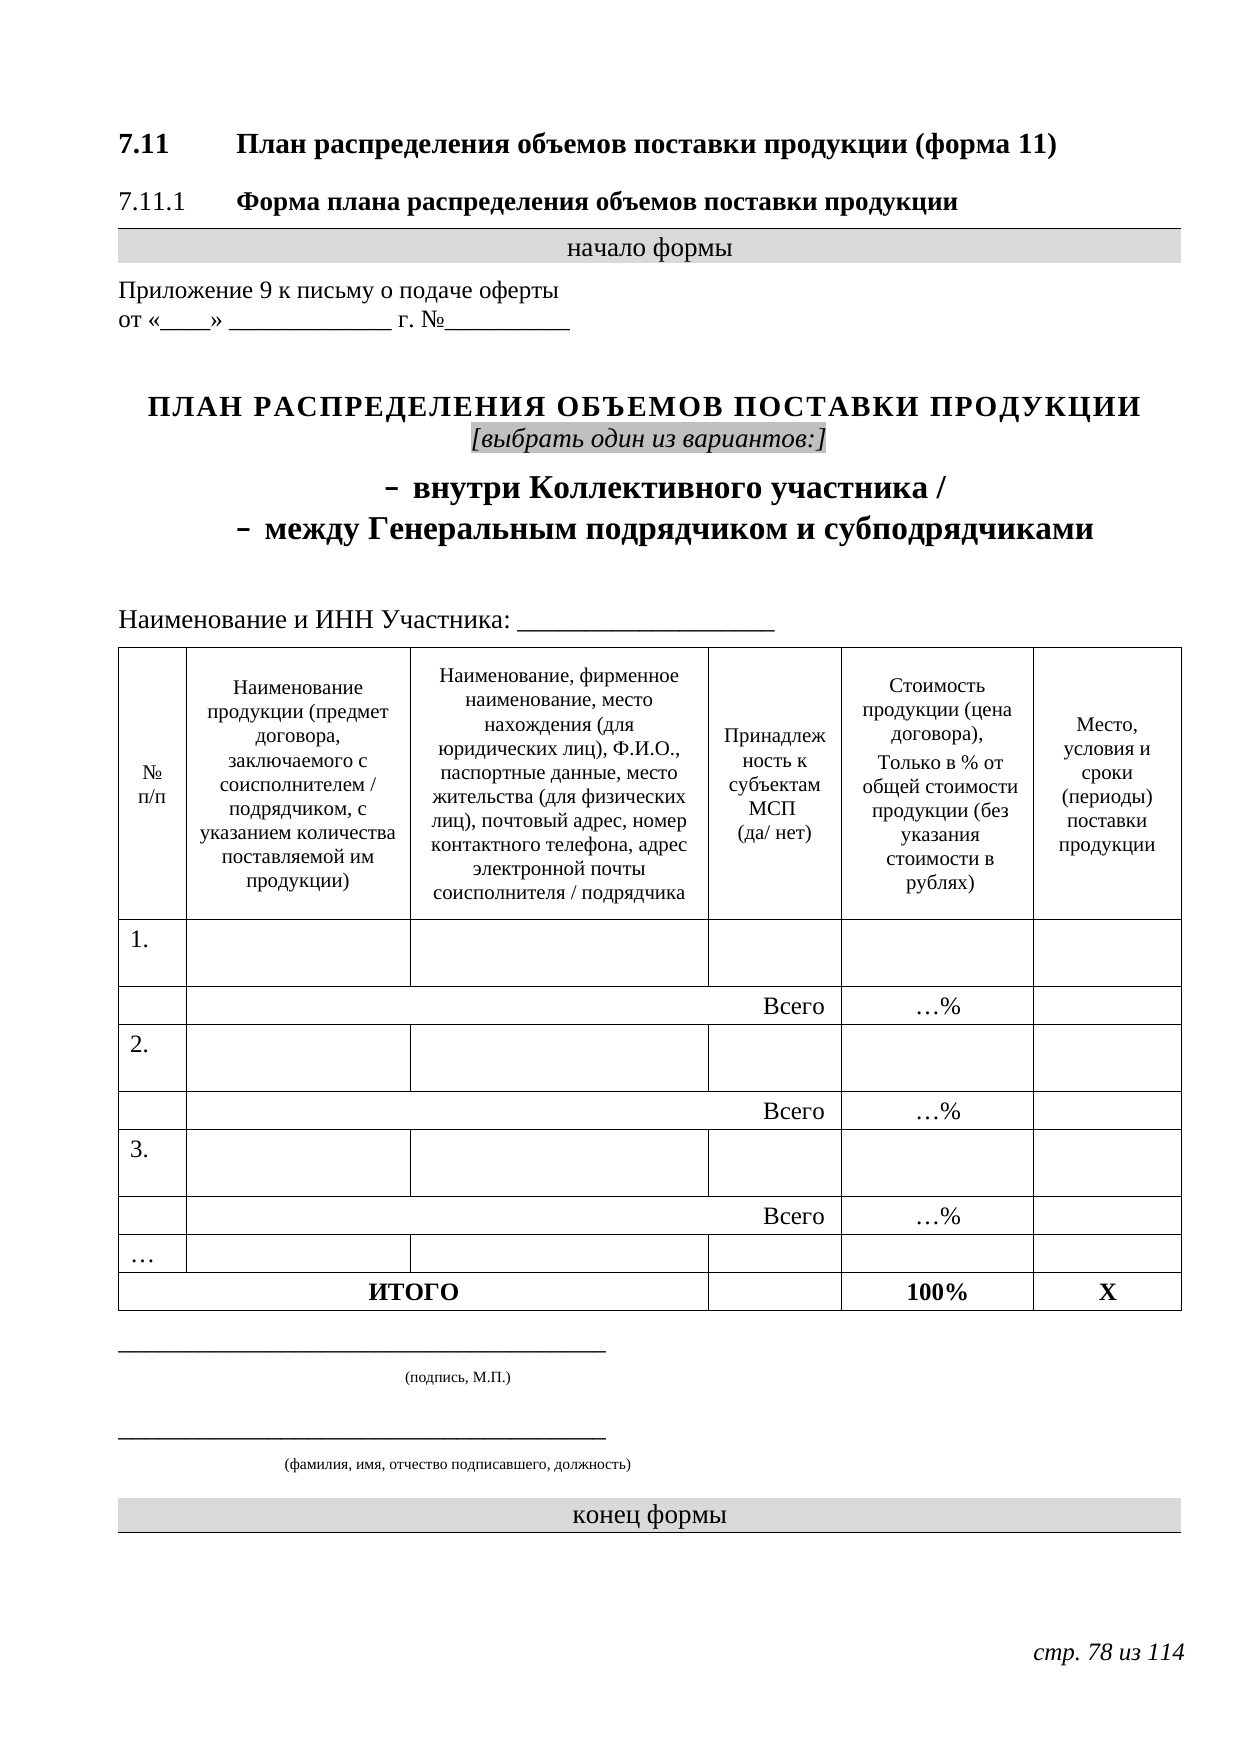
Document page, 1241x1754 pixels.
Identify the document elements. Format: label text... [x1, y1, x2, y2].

table_cell [709, 1025, 841, 1091]
list внутри Коллективного участника / [148, 466, 1181, 507]
text ____________________________________ [118, 1324, 1181, 1355]
table_cell …% [842, 1197, 1033, 1234]
text План распределения объемов поставки продукции [выбрать один из вариантов:] [118, 389, 1181, 453]
table_cell [709, 1273, 841, 1310]
table_cell [119, 1025, 186, 1091]
table_cell [119, 1130, 186, 1196]
table_cell [1034, 987, 1181, 1024]
text (подпись, М.П.) [118, 1367, 797, 1399]
table_cell [1034, 920, 1181, 986]
table_cell [709, 920, 841, 986]
table_cell 100% [842, 1273, 1033, 1310]
subtitle План распределения объемов поставки продукции (форма 11) [118, 126, 1181, 160]
table_cell … [119, 1235, 186, 1272]
text начало формы [118, 229, 1181, 263]
table_header Наименование продукции (предмет договора, заключаемого с соисполнителем / подрядчиком, с указанием количества поставляемой им продукции) [187, 648, 410, 919]
table_cell Х [1034, 1273, 1181, 1310]
table_cell [187, 1025, 410, 1091]
table_cell [411, 1235, 708, 1272]
table_cell …% [842, 987, 1033, 1024]
table_cell [709, 1235, 841, 1272]
table_header Принадлежность к субъектам МСП (да/ нет) [709, 648, 841, 919]
list между Генеральным подрядчиком и субподрядчиками [148, 507, 1181, 547]
text Форма плана распределения объемов поставки продукции [118, 185, 1181, 216]
table_header Наименование, фирменное наименование, место нахождения (для юридических лиц), Ф.И.О., паспортные данные, место жительства (для физических лиц), почтовый адрес, номер контактного телефона, адрес электронной почты соисполнителя / подрядчика [411, 648, 708, 919]
table_cell [187, 1235, 410, 1272]
text ____________________________________ [118, 1411, 1181, 1442]
table_cell [709, 1130, 841, 1196]
table_cell [842, 1235, 1033, 1272]
table_cell [1034, 1235, 1181, 1272]
table_cell [842, 920, 1033, 986]
table_cell [842, 1025, 1033, 1091]
text Приложение 9 к письму о подаче оферты от «____» _____________ г. №__________ [118, 275, 1181, 333]
table_cell …% [842, 1092, 1033, 1129]
table_header Место, условия и сроки (периоды) поставки продукции [1034, 648, 1181, 919]
table_cell [187, 1130, 410, 1196]
table_cell [1034, 1130, 1181, 1196]
table_cell Всего [187, 987, 841, 1024]
table_header Стоимость продукции (цена договора), Только в % от общей стоимости продукции (без указания стоимости в рублях) [842, 648, 1033, 919]
table_cell [119, 1092, 186, 1129]
text Наименование и ИНН Участника: ___________________ [118, 603, 1181, 635]
table_cell [842, 1130, 1033, 1196]
table_cell [1034, 1025, 1181, 1091]
table_cell [187, 920, 410, 986]
table_cell [1034, 1092, 1181, 1129]
table_header № п/п [119, 648, 186, 919]
table_cell Всего [187, 1092, 841, 1129]
table_cell [119, 1197, 186, 1234]
table_cell Всего [187, 1197, 841, 1234]
table_cell ИТОГО [119, 1273, 708, 1310]
text (фамилия, имя, отчество подписавшего, должность) [118, 1455, 797, 1486]
table_cell [1034, 1197, 1181, 1234]
table_cell [119, 920, 186, 986]
table_cell [411, 920, 708, 986]
table_cell [119, 987, 186, 1024]
table_cell [411, 1130, 708, 1196]
text конец формы [118, 1498, 1181, 1532]
table_cell [411, 1025, 708, 1091]
